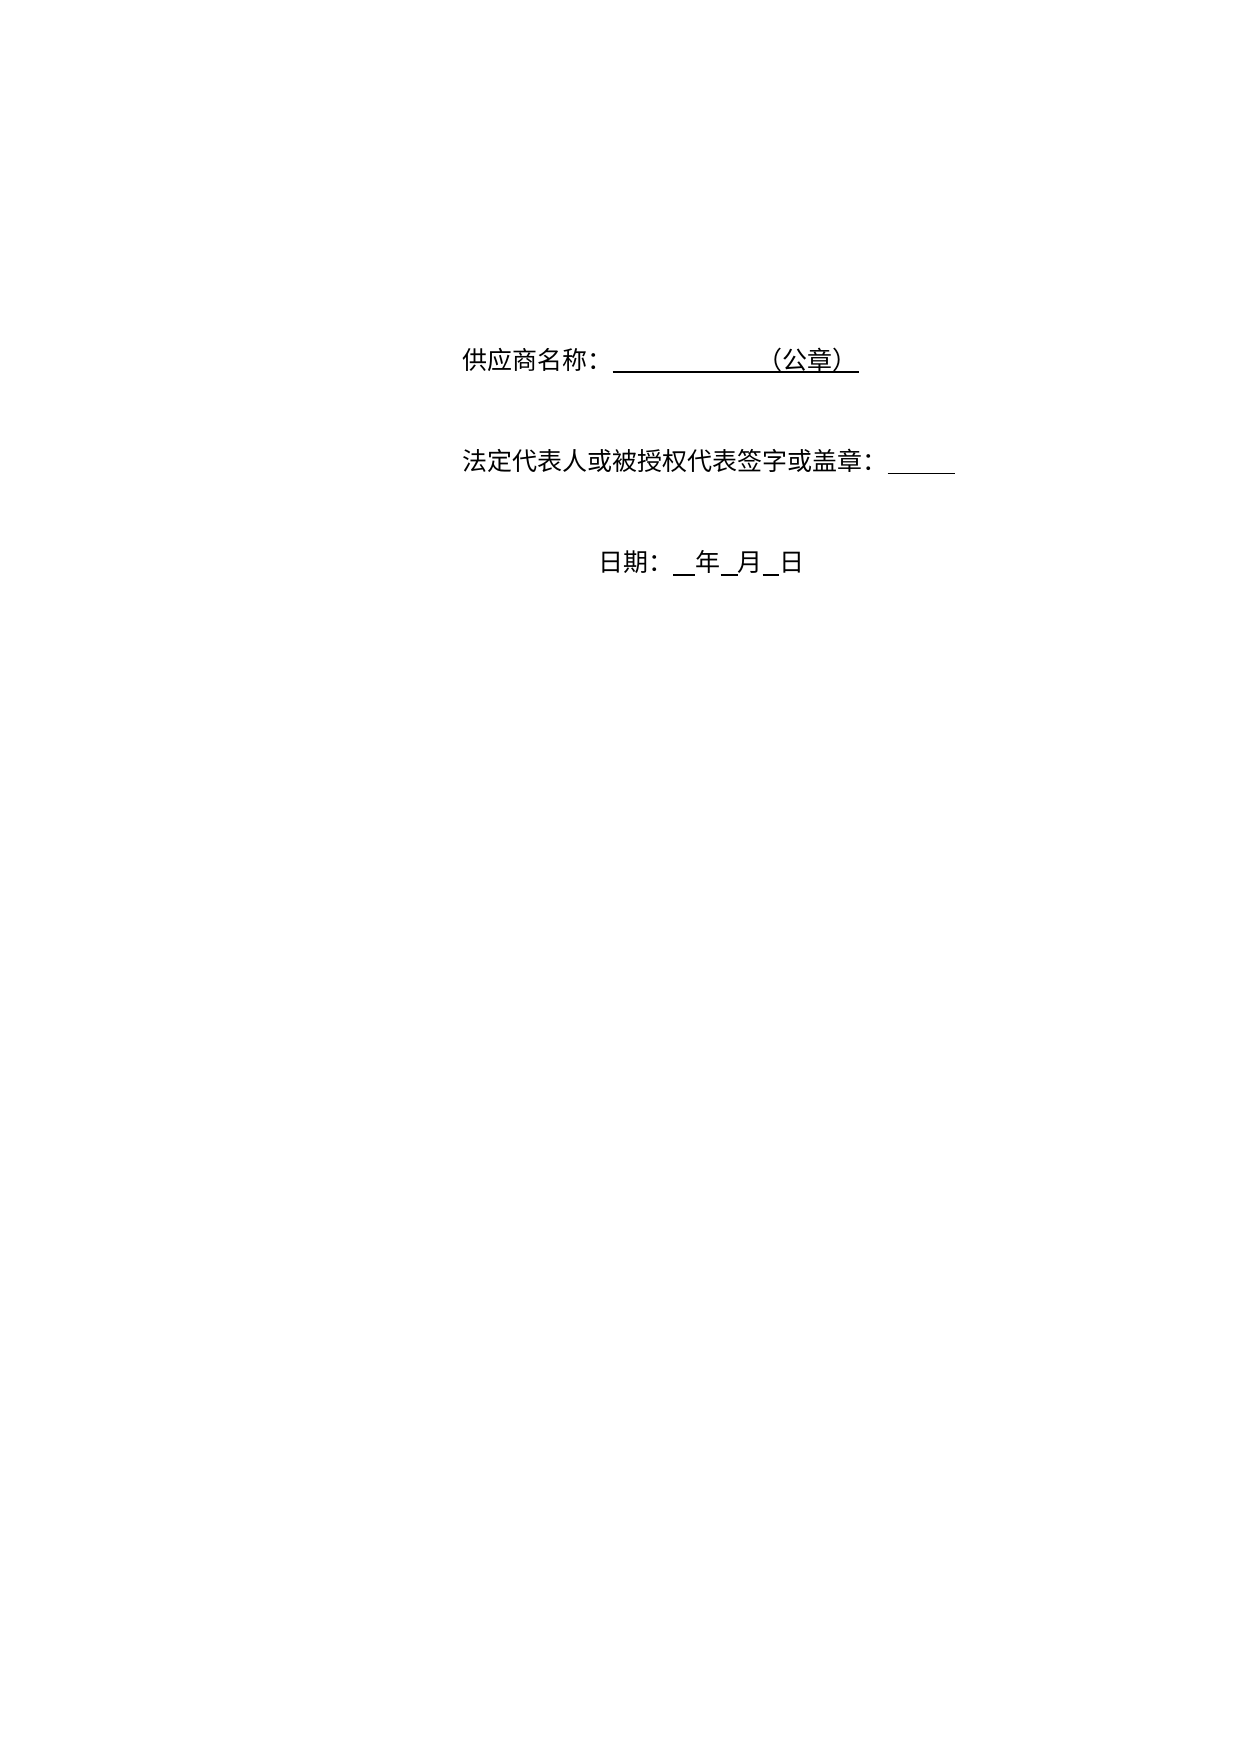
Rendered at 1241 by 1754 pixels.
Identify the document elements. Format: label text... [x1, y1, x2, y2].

text 供应商名称： （公章） [187, 326, 1069, 391]
text 日期： 年 月 日 [187, 528, 996, 593]
text 法定代表人或被授权代表签字或盖章： [187, 427, 1069, 492]
